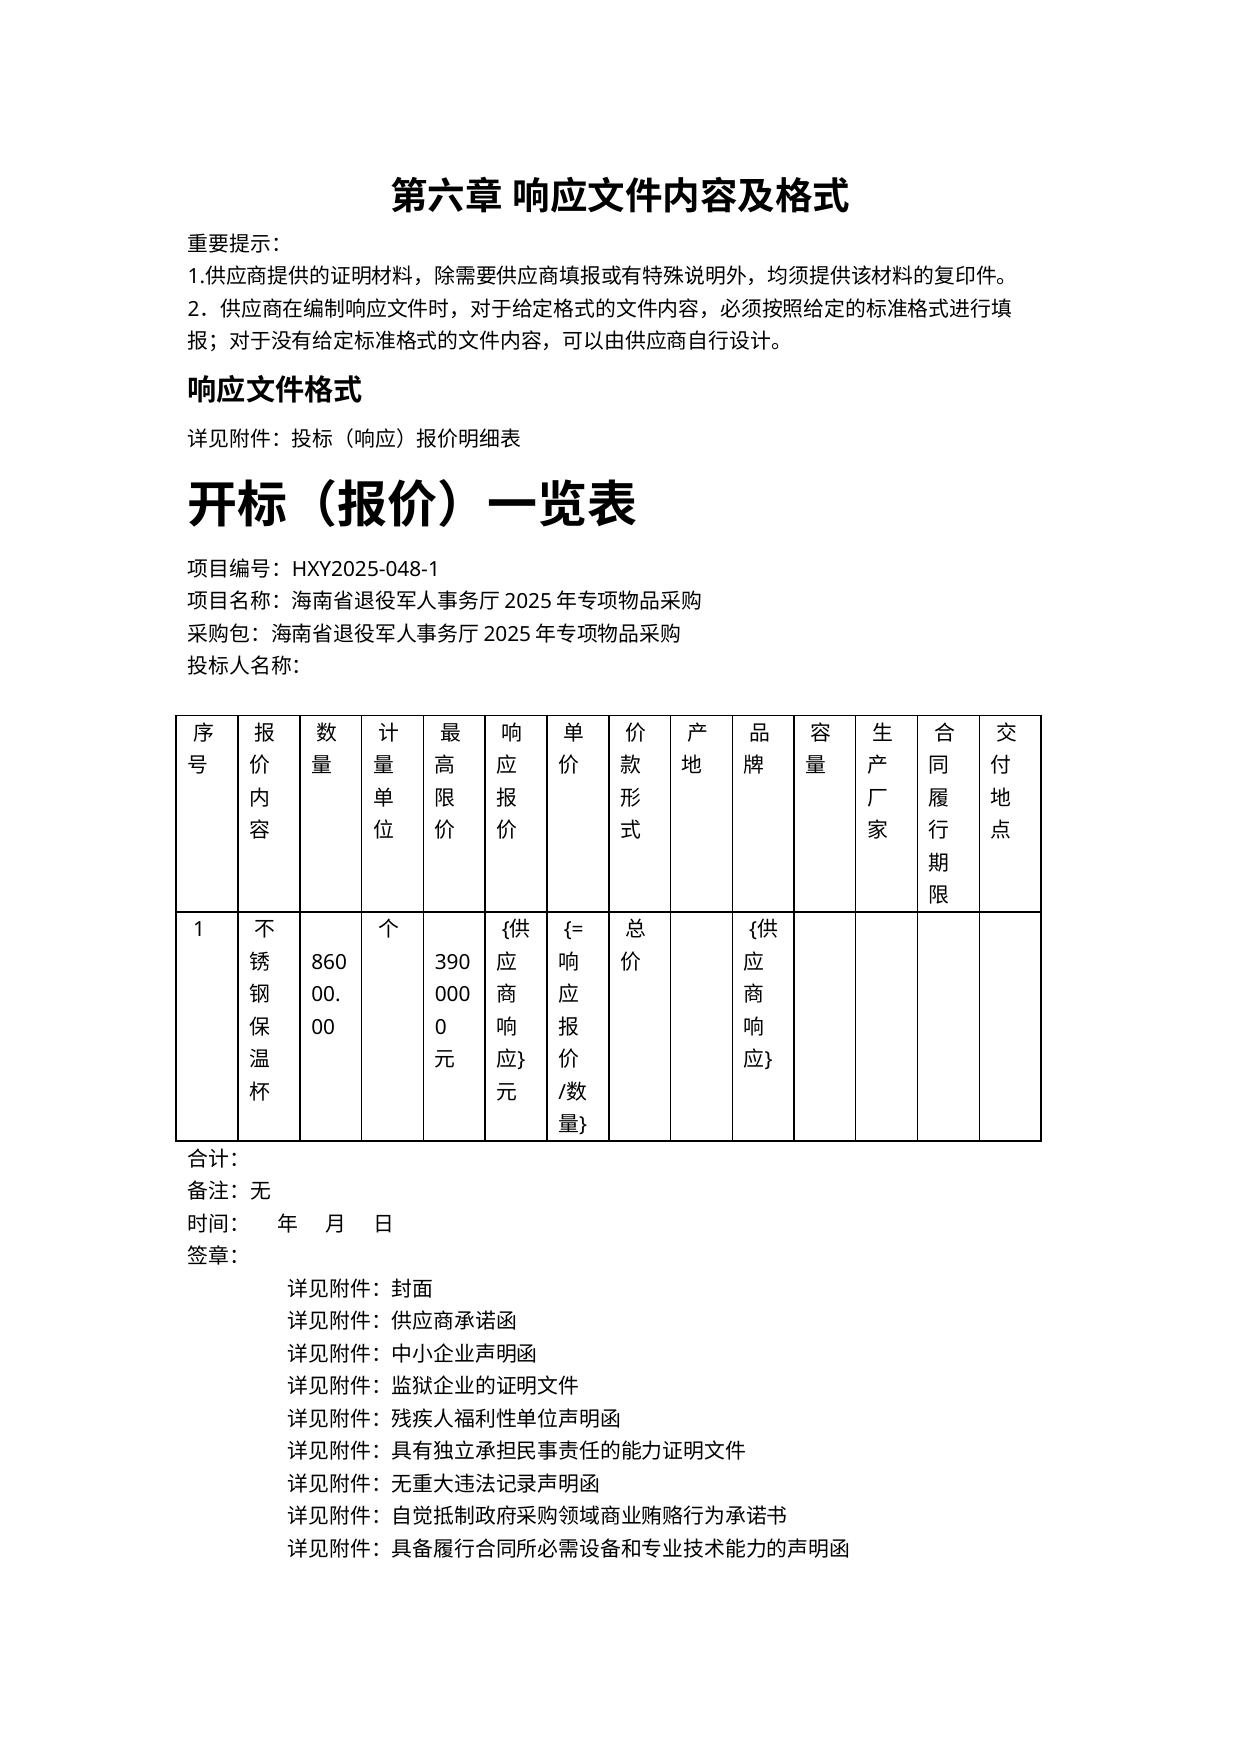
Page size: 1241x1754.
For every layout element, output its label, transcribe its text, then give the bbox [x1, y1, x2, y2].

text 备注：无 [187, 1174, 1053, 1207]
table_header 合同履行期限 [918, 716, 979, 911]
table_header 报价内容 [239, 716, 299, 911]
table_header 响应报价 [486, 716, 546, 911]
table_header 计量单位 [362, 716, 423, 911]
table_header 最高限价 [424, 716, 484, 911]
text 开标（报价）一览表 [187, 454, 1053, 552]
table_header 序号 [177, 716, 237, 911]
table_cell {供应商响应} 元 [486, 913, 546, 1140]
text 详见附件：具有独立承担民事责任的能力证明文件 [187, 1434, 1053, 1467]
text 1.供应商提供的证明材料，除需要供应商填报或有特殊说明外，均须提供该材料的复印件。 [187, 259, 1053, 292]
table_header 生产厂家 [856, 716, 917, 911]
text 项目名称：海南省退役军人事务厅2025年专项物品采购 [187, 584, 1053, 617]
text 详见附件：中小企业声明函 [187, 1337, 1053, 1369]
table_cell 总价 [610, 913, 670, 1140]
text 详见附件：投标（响应）报价明细表 [187, 422, 1053, 454]
text 响应文件格式 [187, 357, 1053, 422]
table_header 数量 [301, 716, 361, 911]
text 2．供应商在编制响应文件时，对于给定格式的文件内容，必须按照给定的标准格式进行填报；对于没有给定标准格式的文件内容，可以由供应商自行设计。 [187, 292, 1053, 357]
text 项目编号：HXY2025-048-1 [187, 552, 1053, 584]
table_cell 86000.00 [301, 913, 361, 1140]
text 详见附件：封面 [187, 1272, 1053, 1304]
table_cell 个 [362, 913, 423, 1140]
text 详见附件：供应商承诺函 [187, 1304, 1053, 1337]
text 详见附件：残疾人福利性单位声明函 [187, 1402, 1053, 1434]
text 详见附件：具备履行合同所必需设备和专业技术能力的声明函 [187, 1532, 1053, 1564]
table_cell 不锈钢保温杯 [239, 913, 299, 1140]
table_header 容量 [795, 716, 855, 911]
text 时间： 年 月 日 [187, 1207, 1053, 1239]
table_cell 1 [177, 913, 237, 1140]
table_header 价款形式 [610, 716, 670, 911]
table_cell [918, 913, 979, 1140]
text 合计： [187, 1142, 1053, 1174]
text 详见附件：自觉抵制政府采购领域商业贿赂行为承诺书 [187, 1499, 1053, 1532]
table_cell {供应商响应} [733, 913, 793, 1140]
table_cell [671, 913, 732, 1140]
table_header 交付地点 [980, 716, 1040, 911]
text 采购包：海南省退役军人事务厅2025年专项物品采购 [187, 617, 1053, 649]
text 详见附件：无重大违法记录声明函 [187, 1467, 1053, 1499]
table_cell 3900000 元 [424, 913, 484, 1140]
table_header 产地 [671, 716, 732, 911]
text 投标人名称： [187, 649, 1053, 682]
text 重要提示： [187, 227, 1053, 259]
table_cell [856, 913, 917, 1140]
table_header 单价 [548, 716, 608, 911]
table_header 品牌 [733, 716, 793, 911]
table_cell {=响应报价/数量} [548, 913, 608, 1140]
text 详见附件：监狱企业的证明文件 [187, 1369, 1053, 1402]
text 第六章 响应文件内容及格式 [187, 162, 1053, 227]
table_cell [980, 913, 1040, 1140]
table_cell [795, 913, 855, 1140]
text 签章： [187, 1239, 1053, 1272]
